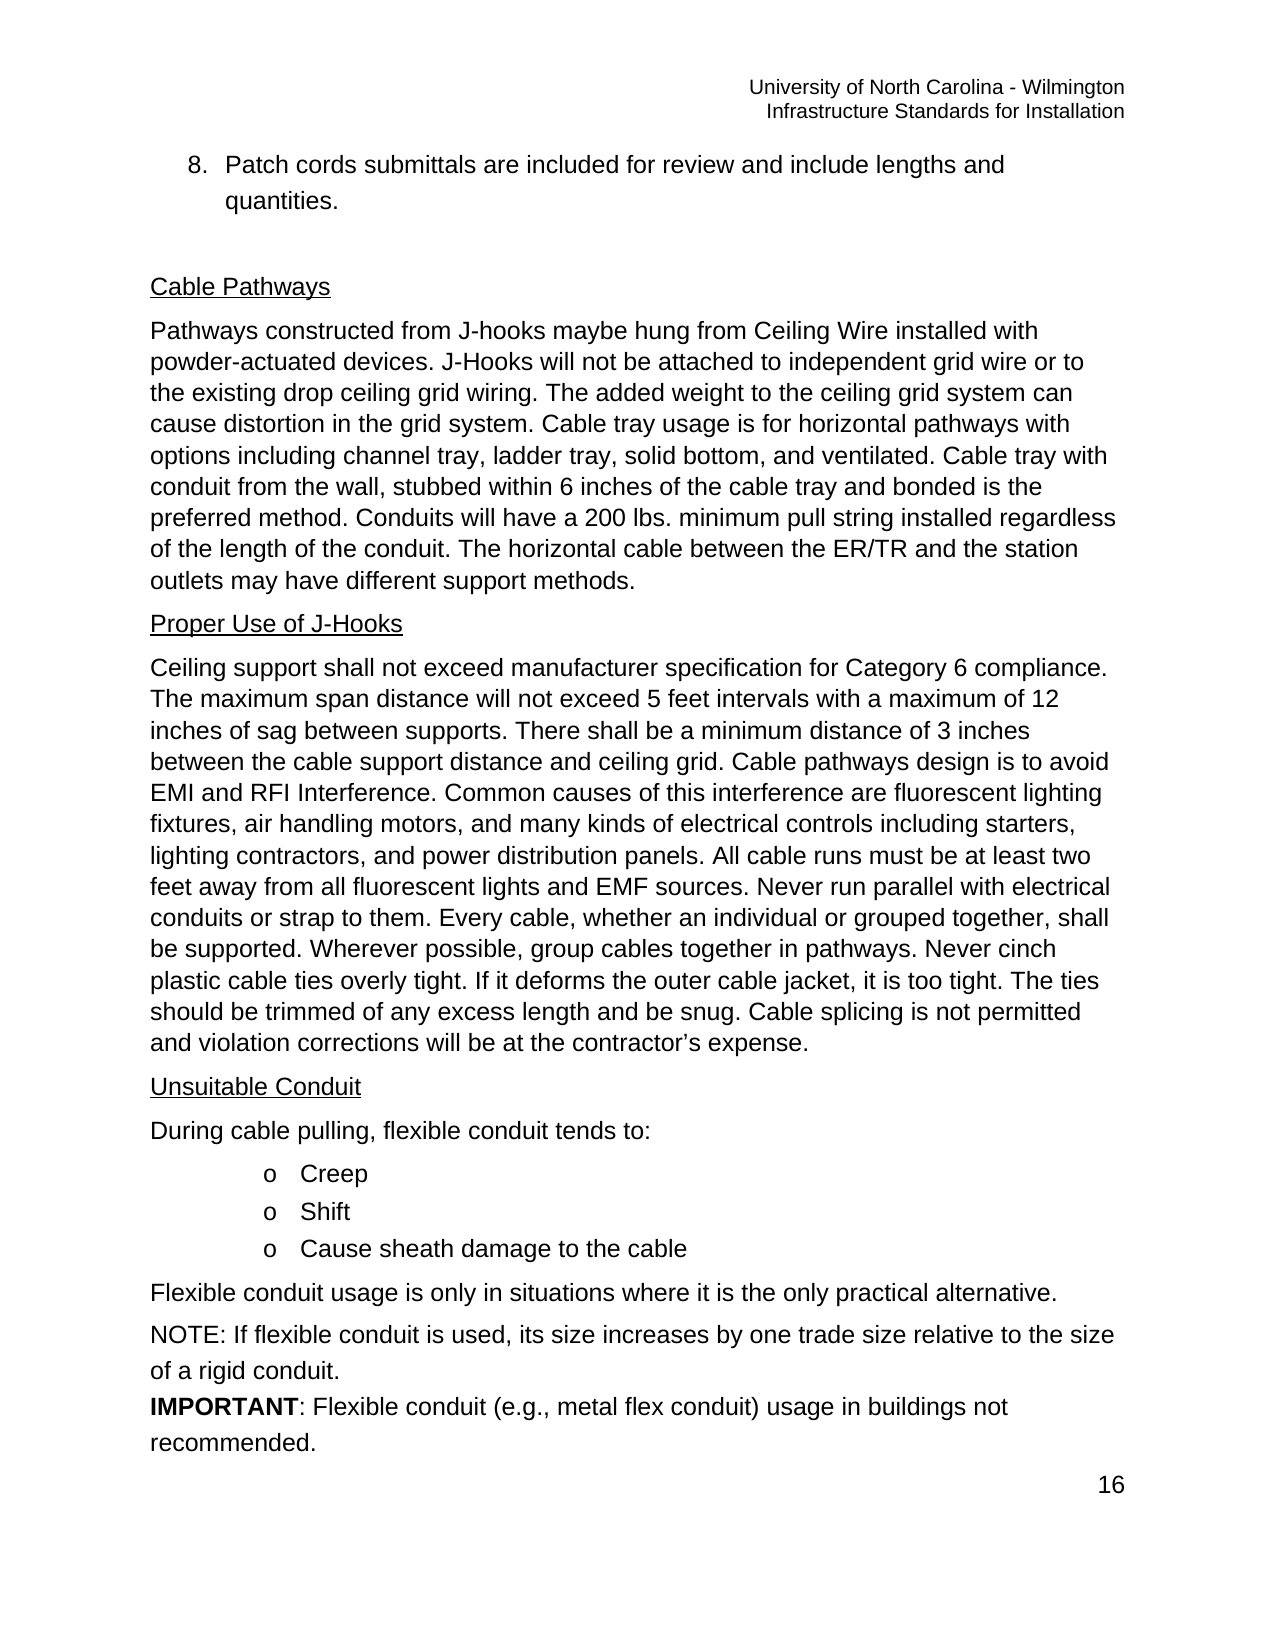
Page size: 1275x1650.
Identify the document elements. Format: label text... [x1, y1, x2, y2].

text Proper Use of J-Hooks [150, 608, 1125, 639]
text NOTE: If flexible conduit is used, its size increases by one trade size relative to the size of a rigid conduit. [150, 1320, 1125, 1385]
text Pathways constructed from J-hooks maybe hung from Ceiling Wire installed with powder-actuated devices. J-Hooks will not be attached to independent grid wire or to the existing drop ceiling grid wiring. The added weight to the ceiling grid system can cause distortion in the grid system. Cable tray usage is for horizontal pathways with options including channel tray, ladder tray, solid bottom, and ventilated. Cable tray with conduit from the wall, stubbed within 6 inches of the cable tray and bonded is the preferred method. Conduits will have a 200 lbs. minimum pull string installed regardless of the length of the conduit. The horizontal cable between the ER/TR and the station outlets may have different support methods. [150, 314, 1125, 595]
list Shift [262, 1195, 1125, 1227]
text Cable Pathways [150, 270, 1125, 302]
text Flexible conduit usage is only in situations where it is the only practical alternative. [150, 1277, 1125, 1308]
text Unsuitable Conduit [150, 1070, 1125, 1102]
text Ceiling support shall not exceed manufacturer specification for Category 6 compliance. The maximum span distance will not exceed 5 feet intervals with a maximum of 12 inches of sag between supports. There shall be a minimum distance of 3 inches between the cable support distance and ceiling grid. Cable pathways design is to avoid EMI and RFI Interference. Common causes of this interference are fluorescent lighting fixtures, air handling motors, and many kinds of electrical controls including starters, lighting contractors, and power distribution panels. All cable runs must be at least two feet away from all fluorescent lights and EMF sources. Never run parallel with electrical conduits or strap to them. Every cable, whether an individual or grouped together, shall be supported. Wherever possible, group cables together in pathways. Never cinch plastic cable ties overly tight. If it deforms the outer cable jacket, it is too tight. The ties should be trimmed of any excess length and be snug. Cable splicing is not permitted and violation corrections will be at the contractor’s expense. [150, 652, 1125, 1058]
text During cable pulling, flexible conduit tends to: [150, 1114, 1125, 1145]
list Creep [262, 1158, 1125, 1189]
list Cause sheath damage to the cable [262, 1233, 1125, 1264]
list Patch cords submittals are included for review and include lengths and quantities. [187, 150, 1125, 215]
text IMPORTANT: Flexible conduit (e.g., metal flex conduit) usage in buildings not recommended. [150, 1392, 1125, 1457]
